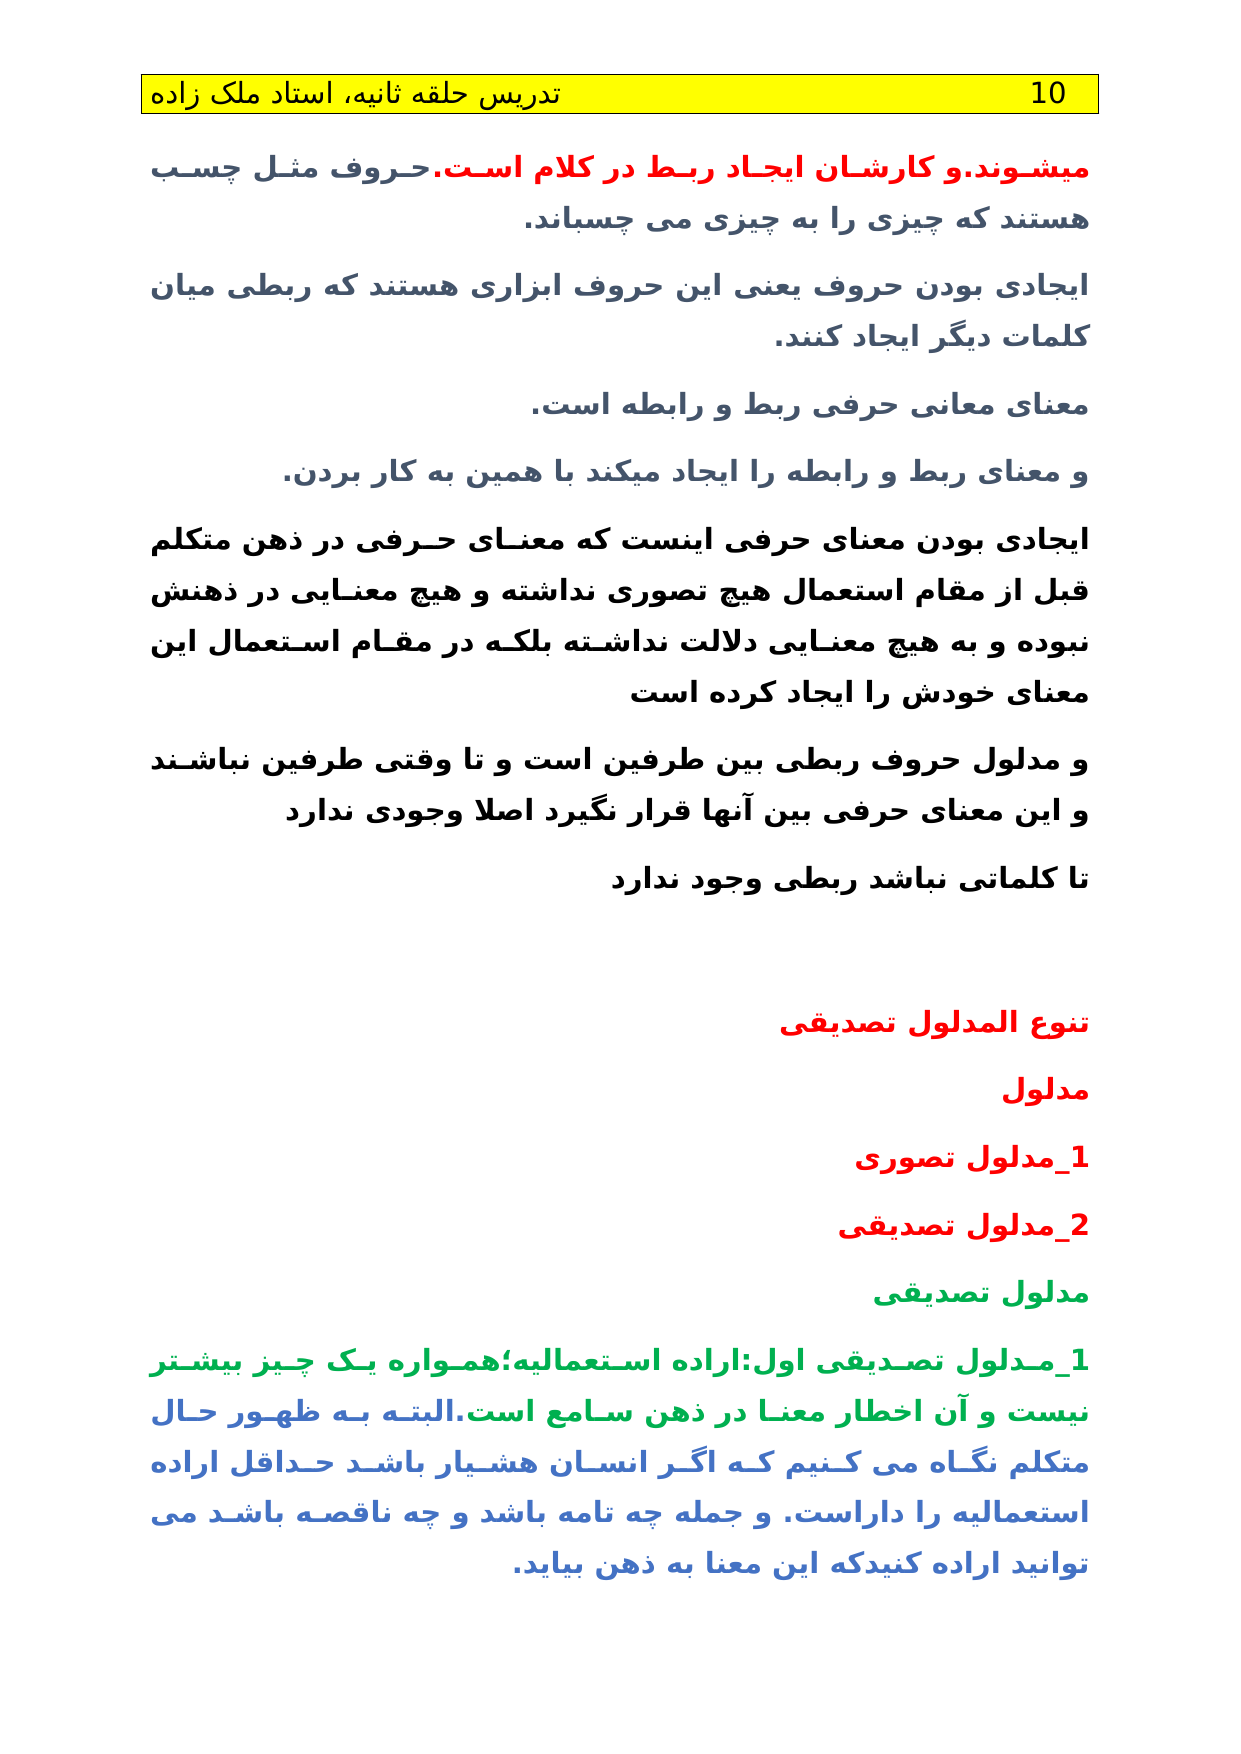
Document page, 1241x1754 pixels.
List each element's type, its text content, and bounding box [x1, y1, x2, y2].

text ایجادی بودن معنای حرفی اینست که معنای حرفی در ذهن متکلم قبل از مقام استعمال هیچ تصوری نداشته و هیچ معنایی در ذهنش نبوده و به هیچ معنایی دلالت نداشته بلکه در مقام استعمال این معنای خودش را ایجاد کرده است [150, 522, 1090, 709]
text و مدلول حروف ربطی بین طرفین است و تا وقتی طرفین نباشند و این معنای حرفی بین آنها قرار نگیرد اصلا وجودی ندارد [150, 743, 1090, 828]
text 2_مدلول تصدیقی [150, 1208, 1090, 1242]
text تا کلماتی نباشد ربطی وجود ندارد [150, 861, 1090, 895]
text تنوع المدلول تصدیقی [150, 1005, 1090, 1039]
text 1_مدلول تصوری [150, 1140, 1090, 1174]
text و معنای ربط و رابطه را ایجاد میکند با همین به کار بردن. [150, 455, 1090, 489]
text 1_مدلول تصدیقی اول:اراده استعمالیه؛همواره یک چیز بیشتر نیست و آن اخطار معنا در ذهن سامع است.البته به ظهور حال متکلم نگاه می کنیم که اگر انسان هشیار باشد حداقل اراده استعمالیه را داراست. و جمله چه تامه باشد و چه ناقصه باشد می توانید اراده کنیدکه این معنا به ذهن بیاید. [150, 1343, 1090, 1581]
text مدلول تصدیقی [150, 1275, 1090, 1309]
text معنای معانی حرفی ربط و رابطه است. [150, 387, 1090, 421]
text ایجادی بودن حروف یعنی این حروف ابزاری هستند که ربطی میان کلمات دیگر ایجاد کنند. [150, 268, 1090, 353]
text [150, 150, 1090, 235]
text مدلول [150, 1073, 1090, 1107]
